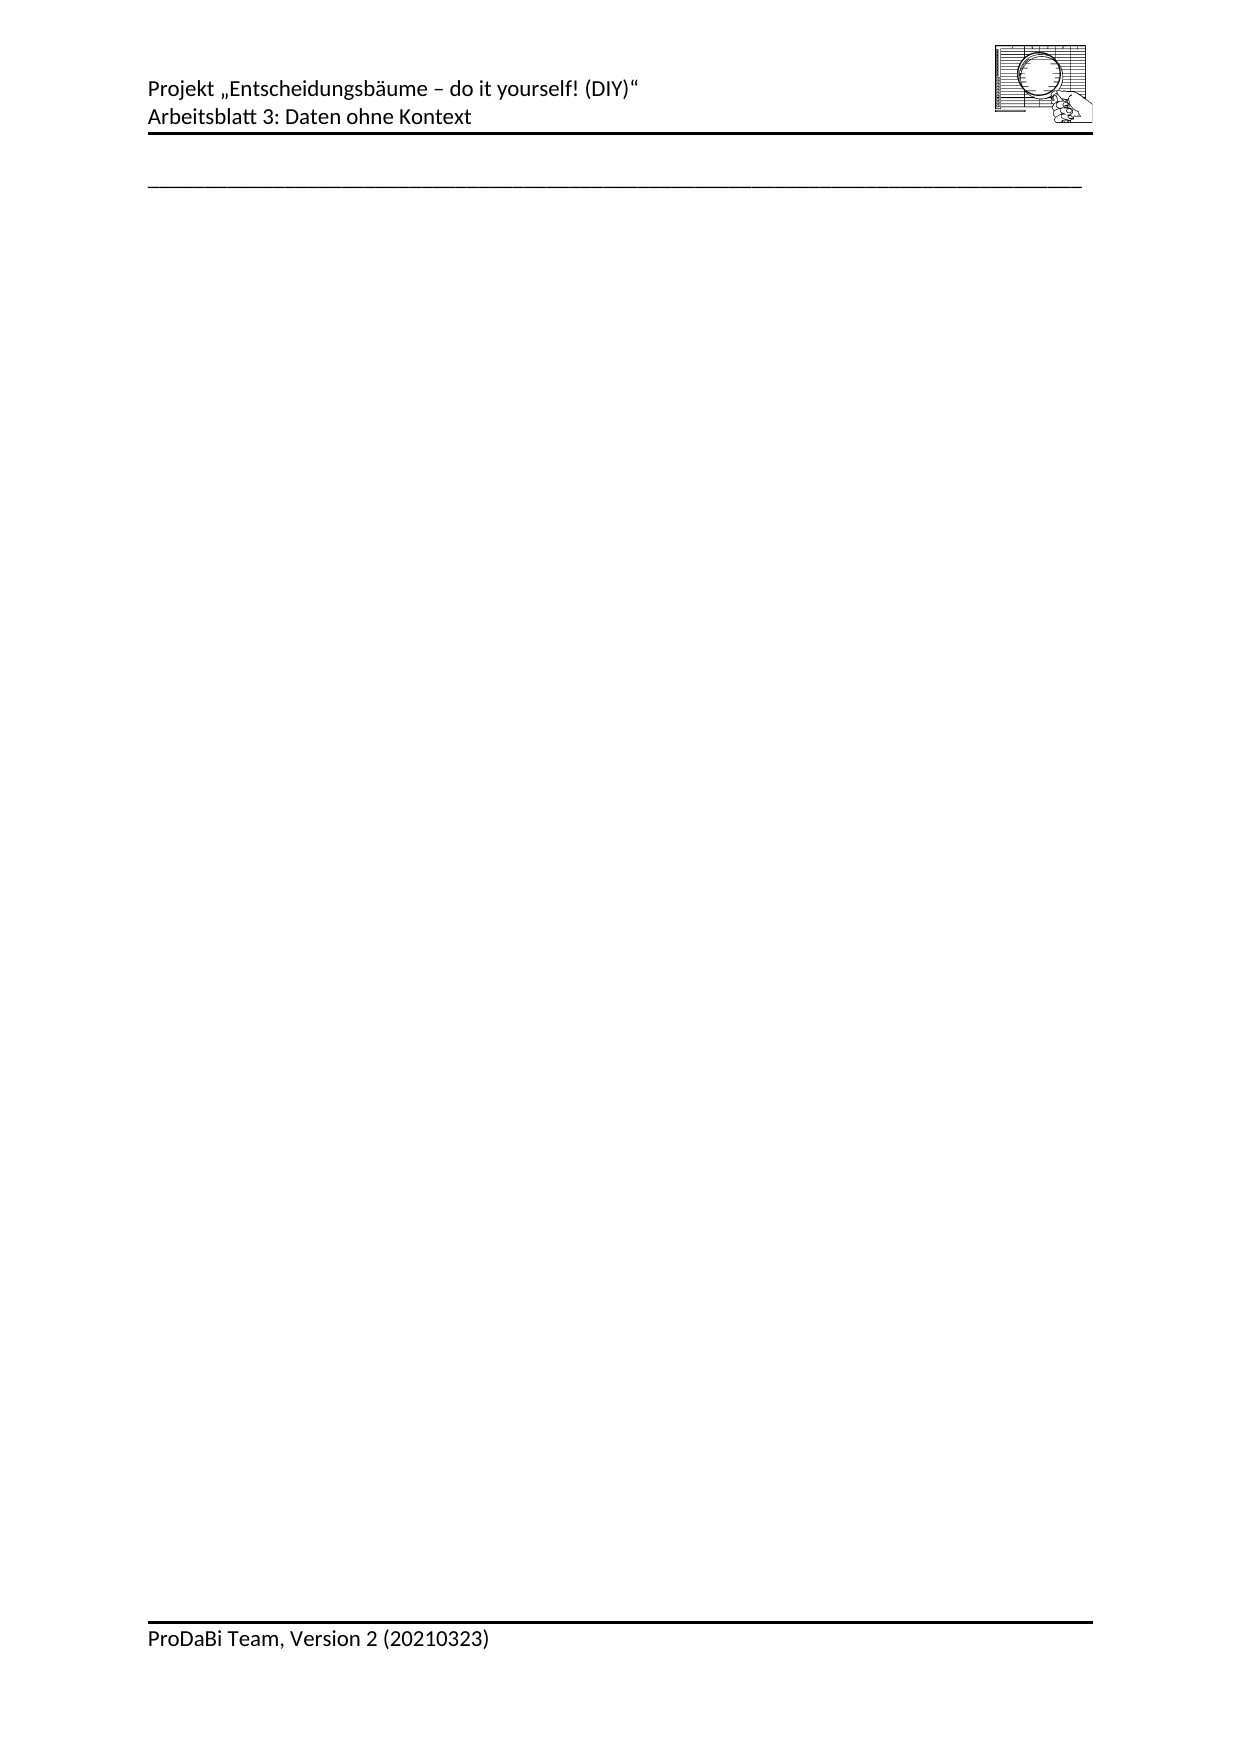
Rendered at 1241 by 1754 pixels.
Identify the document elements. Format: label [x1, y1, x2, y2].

text [148, 163, 1093, 191]
picture [995, 45, 1093, 123]
